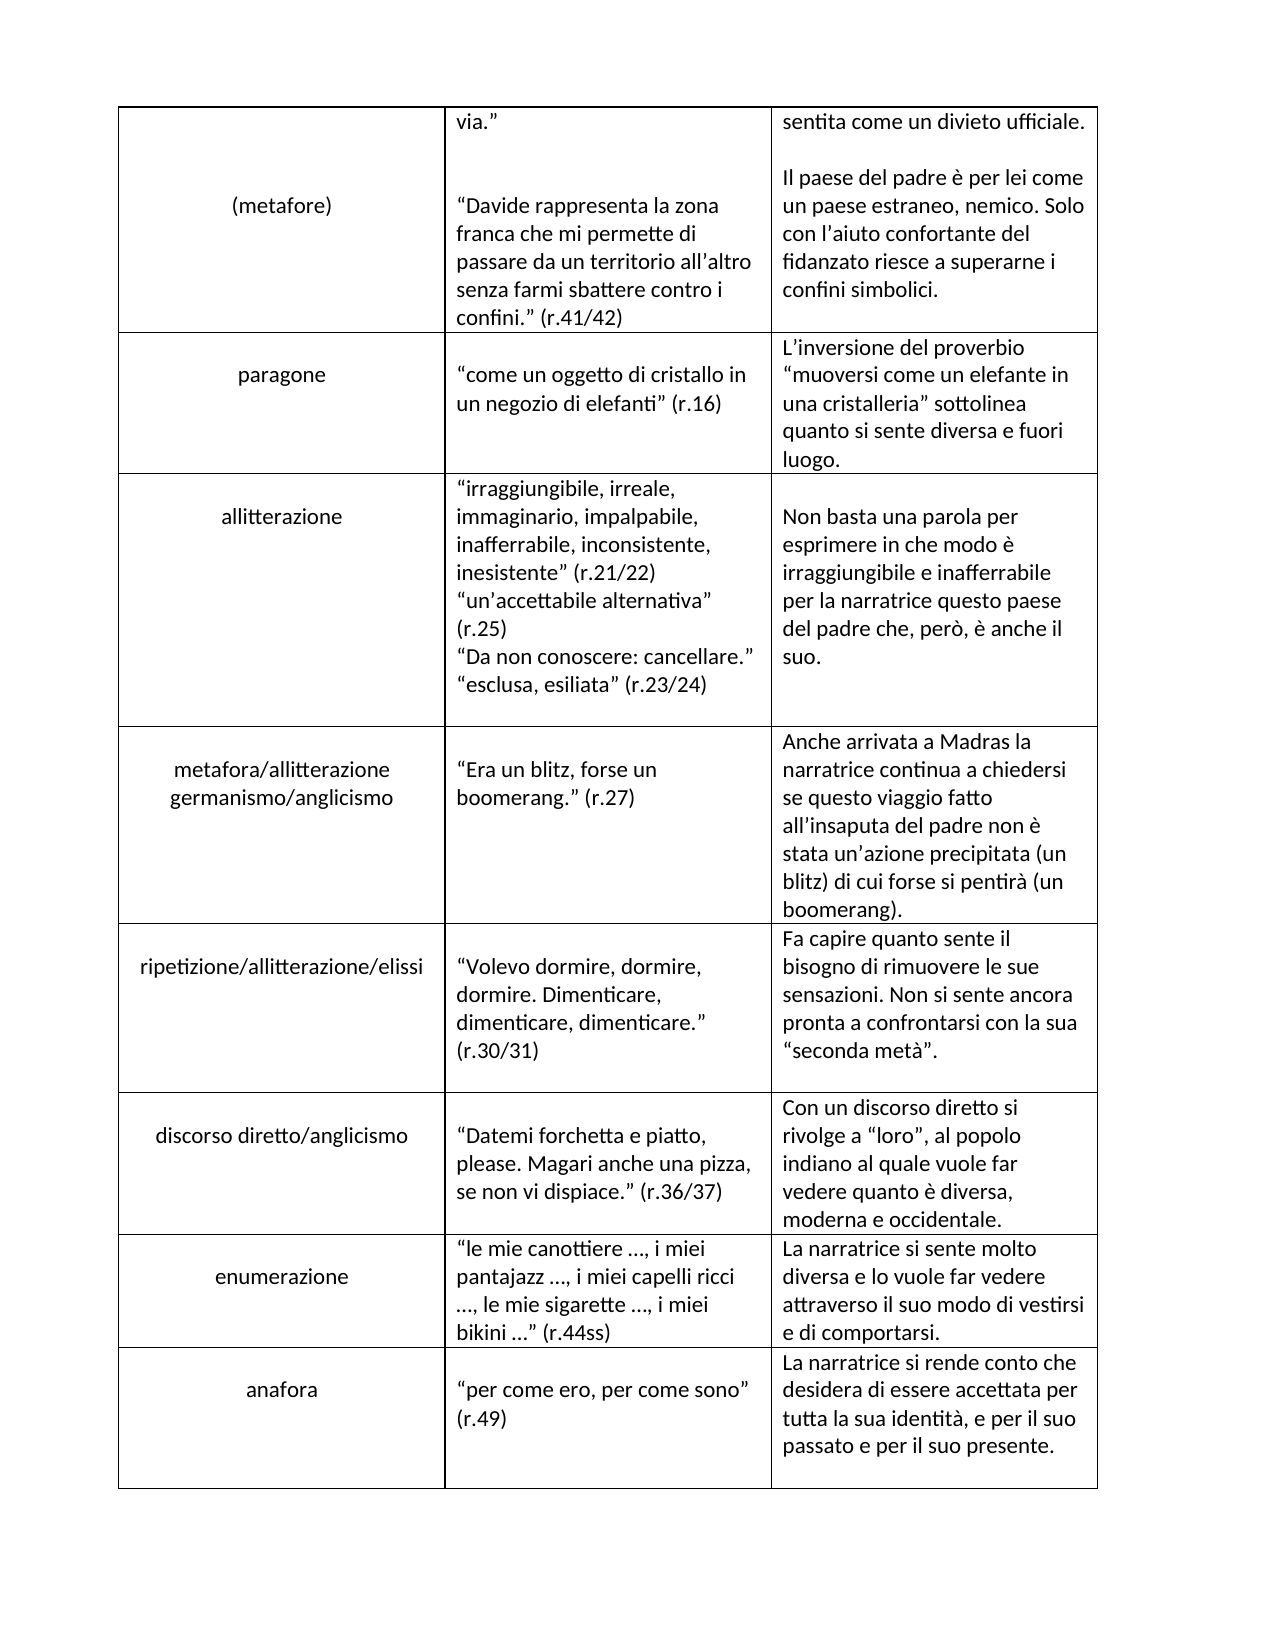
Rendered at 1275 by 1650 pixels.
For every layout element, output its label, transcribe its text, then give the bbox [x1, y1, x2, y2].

table_cell La narratrice si rende conto che desidera di essere accettata per tutta la sua identità, e per il suo passato e per il suo presente. [772, 1348, 1097, 1488]
table_cell “per come ero, per come sono” (r.49) [446, 1348, 771, 1488]
table_cell “le mie canottiere …, i miei pantajazz …, i miei capelli ricci …, le mie sigarette …, i miei bikini …” (r.44ss) [446, 1235, 771, 1347]
table_cell Non basta una parola per esprimere in che modo è irraggiungibile e inafferrabile per la narratrice questo paese del padre che, però, è anche il suo. [772, 474, 1097, 726]
table_cell paragone [119, 333, 444, 473]
table_cell Con un discorso diretto si rivolge a “loro”, al popolo indiano al quale vuole far vedere quanto è diversa, moderna e occidentale. [772, 1093, 1097, 1233]
table_cell “come un oggetto di cristallo in un negozio di elefanti” (r.16) [446, 333, 771, 473]
table_cell L’inversione del proverbio “muoversi come un elefante in una cristalleria” sottolinea quanto si sente diversa e fuori luogo. [772, 333, 1097, 473]
table_cell “Volevo dormire, dormire, dormire. Dimenticare, dimenticare, dimenticare.” (r.30/31) [446, 924, 771, 1092]
table_cell discorso diretto/anglicismo [119, 1093, 444, 1233]
table_cell “Datemi forchetta e piatto, please. Magari anche una pizza, se non vi dispiace.” (r.36/37) [446, 1093, 771, 1233]
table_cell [446, 108, 771, 332]
table_cell anafora [119, 1348, 444, 1488]
table_cell “Era un blitz, forse un boomerang.” (r.27) [446, 727, 771, 923]
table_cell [772, 108, 1097, 332]
table_cell “irraggiungibile, irreale, immaginario, impalpabile, inafferrabile, inconsistente, inesistente” (r.21/22) “un’accettabile alternativa” (r.25) “Da non conoscere: cancellare.” “esclusa, esiliata” (r.23/24) [446, 474, 771, 726]
table_cell La narratrice si sente molto diversa e lo vuole far vedere attraverso il suo modo di vestirsi e di comportarsi. [772, 1235, 1097, 1347]
table_cell metafora/allitterazione germanismo/anglicismo [119, 727, 444, 923]
table_cell ripetizione/allitterazione/elissi [119, 924, 444, 1092]
table_cell enumerazione [119, 1235, 444, 1347]
table_cell Fa capire quanto sente il bisogno di rimuovere le sue sensazioni. Non si sente ancora pronta a confrontarsi con la sua “seconda metà”. [772, 924, 1097, 1092]
table_cell Anche arrivata a Madras la narratrice continua a chiedersi se questo viaggio fatto all’insaputa del padre non è stata un’azione precipitata (un blitz) di cui forse si pentirà (un boomerang). [772, 727, 1097, 923]
table_cell metafore (metafore) [119, 108, 444, 332]
table_cell allitterazione [119, 474, 444, 726]
